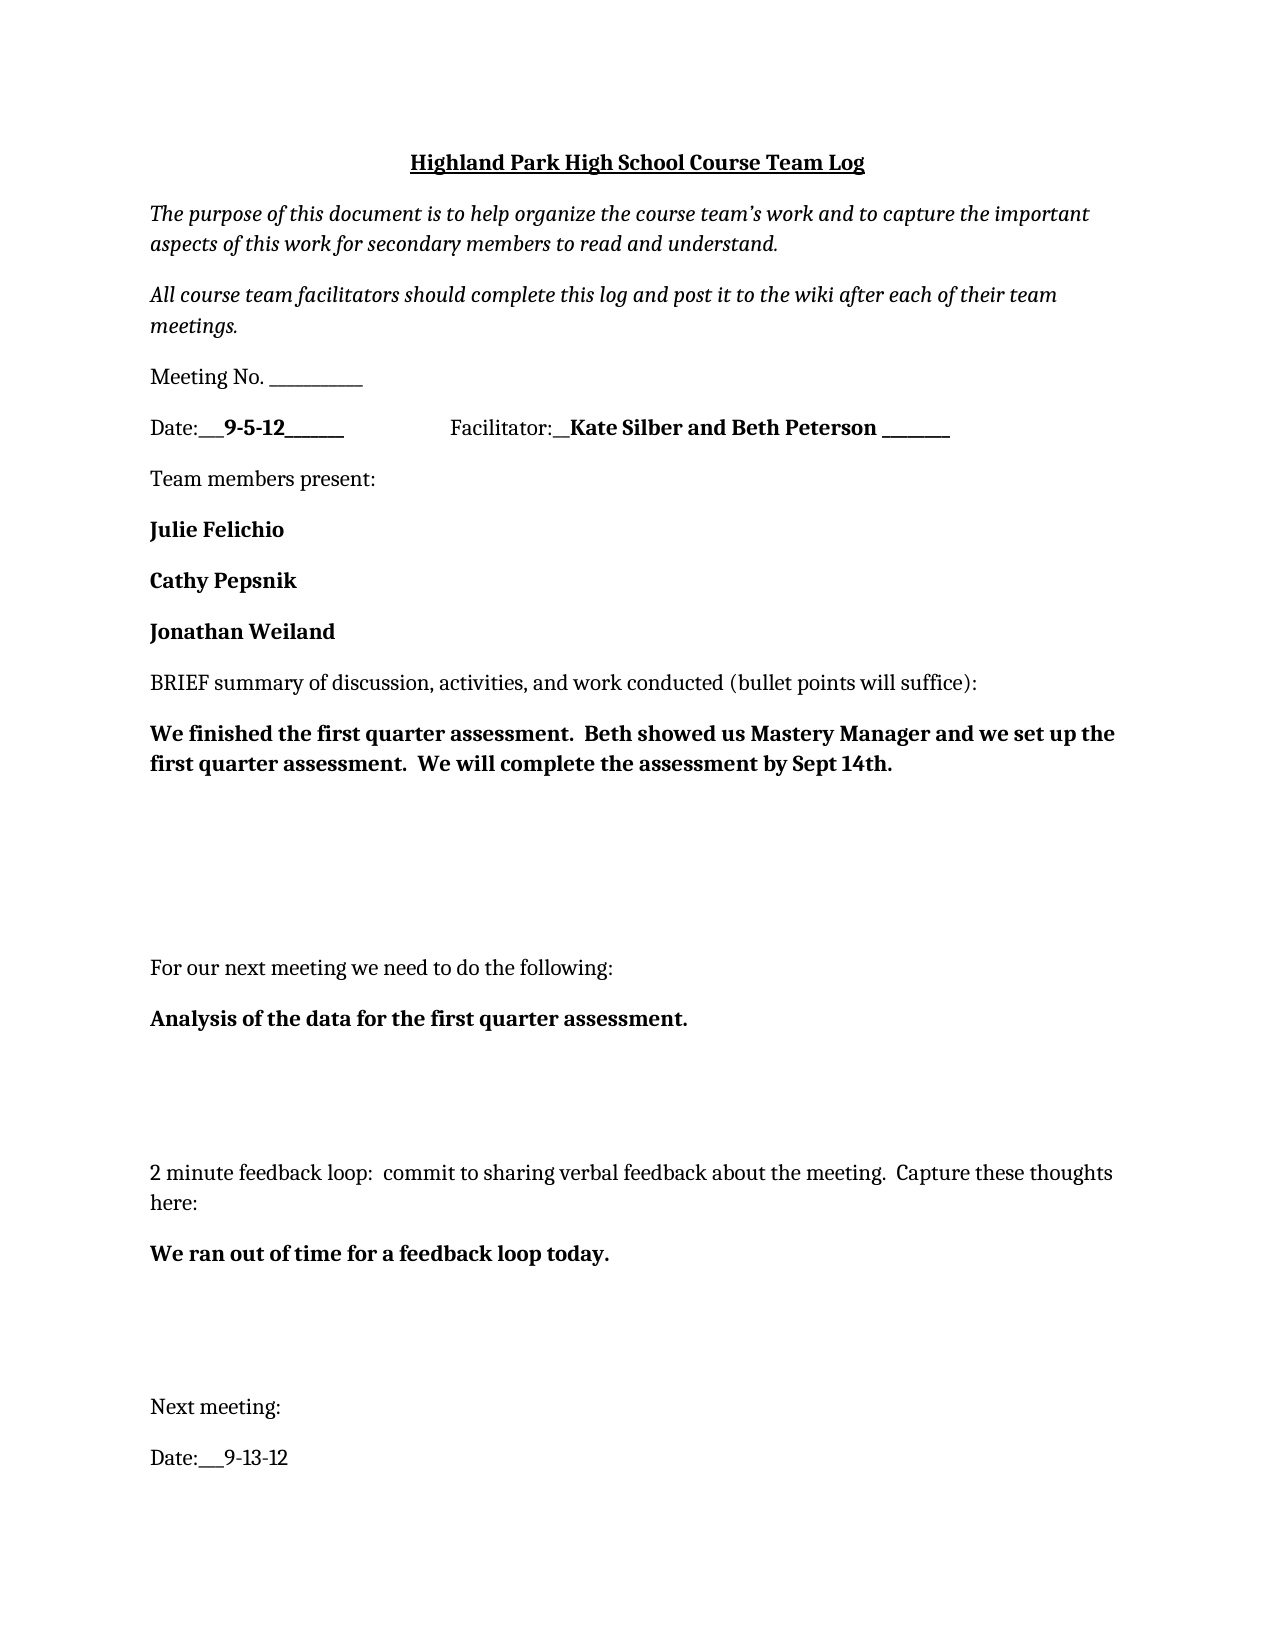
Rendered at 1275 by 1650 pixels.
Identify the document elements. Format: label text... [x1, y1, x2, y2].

text Meeting No. ___________ [150, 363, 1125, 390]
text All course team facilitators should complete this log and post it to the wiki after each of their team meetings. [150, 282, 1125, 339]
text Julie Felichio [150, 517, 1125, 543]
text For our next meeting we need to do the following: [150, 955, 1125, 982]
text Analysis of the data for the first quarter assessment. [150, 1006, 1125, 1033]
text We finished the first quarter assessment. Beth showed us Mastery Manager and we set up the first quarter assessment. We will complete the assessment by Sept 14th. [150, 721, 1125, 777]
text Cathy Pepsnik [150, 568, 1125, 594]
text BRIEF summary of discussion, activities, and work conducted (bullet points will suffice): [150, 670, 1125, 696]
text Date:___9-5-12_______ Facilitator:__Kate Silber and Beth Peterson ________ [150, 414, 1125, 441]
text Next meeting: [150, 1394, 1125, 1420]
text Jonathan Weiland [150, 619, 1125, 645]
text Team members present: [150, 466, 1125, 492]
text Highland Park High School Course Team Log [150, 150, 1125, 176]
text Date:___9-13-12 [150, 1445, 1125, 1471]
text We ran out of time for a feedback loop today. [150, 1241, 1125, 1267]
text 2 minute feedback loop: commit to sharing verbal feedback about the meeting. Capture these thoughts here: [150, 1159, 1125, 1216]
text The purpose of this document is to help organize the course team’s work and to capture the important aspects of this work for secondary members to read and understand. [150, 201, 1125, 258]
